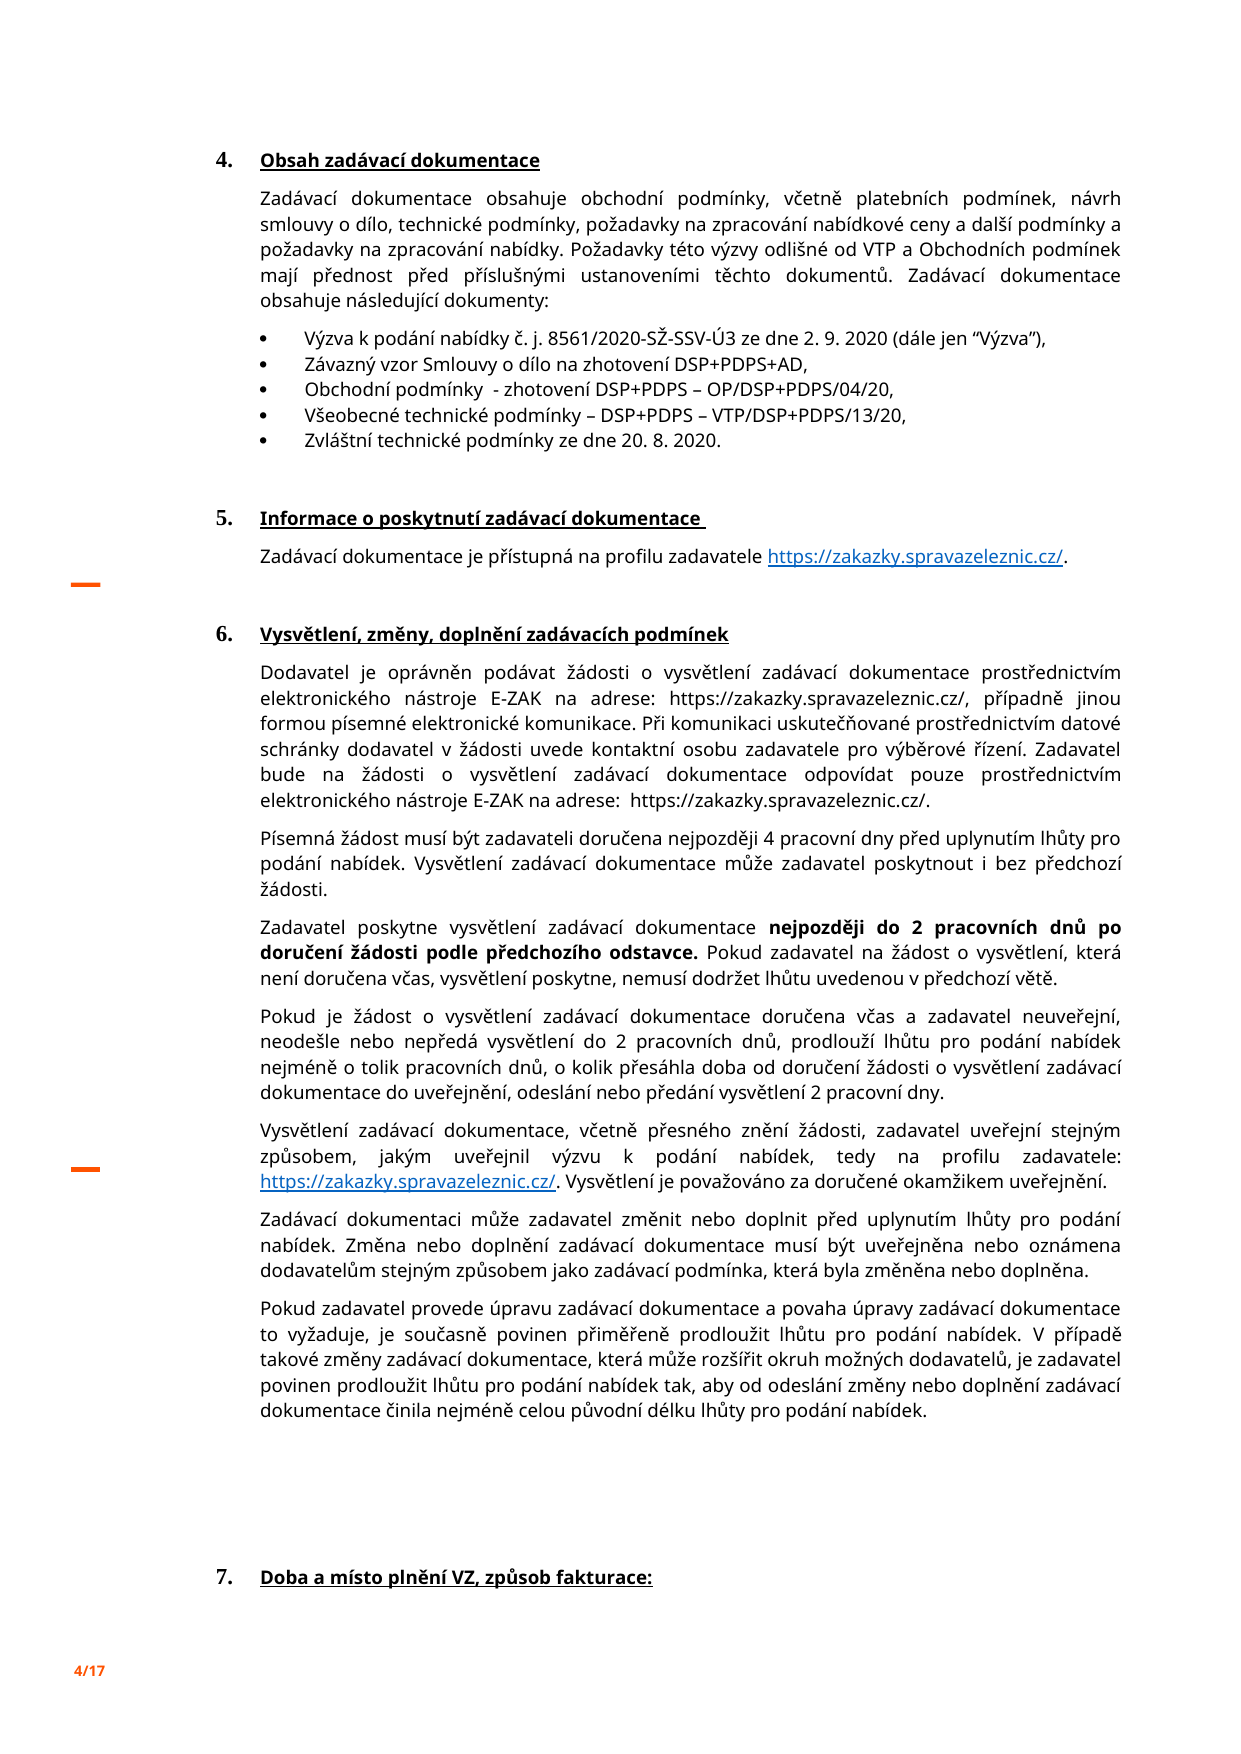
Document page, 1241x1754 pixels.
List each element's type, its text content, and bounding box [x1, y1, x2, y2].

list Závazný vzor Smlouvy o dílo na zhotovení DSP+PDPS+AD, [260, 351, 1122, 377]
text Dodavatel je oprávněn podávat žádosti o vysvětlení zadávací dokumentace prostřednictvím elektronického nástroje E-ZAK na adrese: https://zakazky.spravazeleznic.cz/, případně jinou formou písemné elektronické komunikace. Při komunikaci uskutečňované prostřednictvím datové schránky dodavatel v žádosti uvede kontaktní osobu zadavatele pro výběrové řízení. Zadavatel bude na žádosti o vysvětlení zadávací dokumentace odpovídat pouze prostřednictvím elektronického nástroje E-ZAK na adrese: https://zakazky.spravazeleznic.cz/. [260, 659, 1122, 812]
list Doba a místo plnění VZ, způsob fakturace: [216, 1563, 1122, 1590]
list Všeobecné technické podmínky – DSP+PDPS – VTP/DSP+PDPS/13/20, [260, 402, 1122, 428]
text Zadávací dokumentace je přístupná na profilu zadavatele https://zakazky.spravazeleznic.cz/. [260, 543, 1122, 569]
text Písemná žádost musí být zadavateli doručena nejpozději 4 pracovní dny před uplynutím lhůty pro podání nabídek. Vysvětlení zadávací dokumentace může zadavatel poskytnout i bez předchozí žádosti. [260, 825, 1122, 901]
list Výzva k podání nabídky č. j. 8561/2020-SŽ-SSV-Ú3 ze dne 2. 9. 2020 (dále jen “Výzva”), [260, 326, 1122, 351]
text Pokud je žádost o vysvětlení zadávací dokumentace doručena včas a zadavatel neuveřejní, neodešle nebo nepředá vysvětlení do 2 pracovních dnů, prodlouží lhůtu pro podání nabídek nejméně o tolik pracovních dnů, o kolik přesáhla doba od doručení žádosti o vysvětlení zadávací dokumentace do uveřejnění, odeslání nebo předání vysvětlení 2 pracovní dny. [260, 1003, 1122, 1105]
text Zadávací dokumentaci může zadavatel změnit nebo doplnit před uplynutím lhůty pro podání nabídek. Změna nebo doplnění zadávací dokumentace musí být uveřejněna nebo oznámena dodavatelům stejným způsobem jako zadávací podmínka, která byla změněna nebo doplněna. [260, 1207, 1122, 1283]
list Zvláštní technické podmínky ze dne 20. 8. 2020. [260, 428, 1122, 453]
list Vysvětlení, změny, doplnění zadávacích podmínek [216, 620, 1122, 647]
text Pokud zadavatel provede úpravu zadávací dokumentace a povaha úpravy zadávací dokumentace to vyžaduje, je současně povinen přiměřeně prodloužit lhůtu pro podání nabídek. V případě takové změny zadávací dokumentace, která může rozšířit okruh možných dodavatelů, je zadavatel povinen prodloužit lhůtu pro podání nabídek tak, aby od odeslání změny nebo doplnění zadávací dokumentace činila nejméně celou původní délku lhůty pro podání nabídek. [260, 1296, 1122, 1423]
list Obsah zadávací dokumentace [216, 146, 1122, 173]
text Zadávací dokumentace obsahuje obchodní podmínky, včetně platebních podmínek, návrh smlouvy o dílo, technické podmínky, požadavky na zpracování nabídkové ceny a další podmínky a požadavky na zpracování nabídky. Požadavky této výzvy odlišné od VTP a Obchodních podmínek mají přednost před příslušnými ustanoveními těchto dokumentů. Zadávací dokumentace obsahuje následující dokumenty: [260, 185, 1122, 313]
list Informace o poskytnutí zadávací dokumentace [216, 504, 1122, 531]
text Zadavatel poskytne vysvětlení zadávací dokumentace nejpozději do 2 pracovních dnů po doručení žádosti podle předchozího odstavce. Pokud zadavatel na žádost o vysvětlení, která není doručena včas, vysvětlení poskytne, nemusí dodržet lhůtu uvedenou v předchozí větě. [260, 914, 1122, 991]
text Vysvětlení zadávací dokumentace, včetně přesného znění žádosti, zadavatel uveřejní stejným způsobem, jakým uveřejnil výzvu k podání nabídek, tedy na profilu zadavatele: https://zakazky.spravazeleznic.cz/. Vysvětlení je považováno za doručené okamžikem uveřejnění. [260, 1118, 1122, 1194]
list Obchodní podmínky - zhotovení DSP+PDPS – OP/DSP+PDPS/04/20, [260, 377, 1122, 402]
